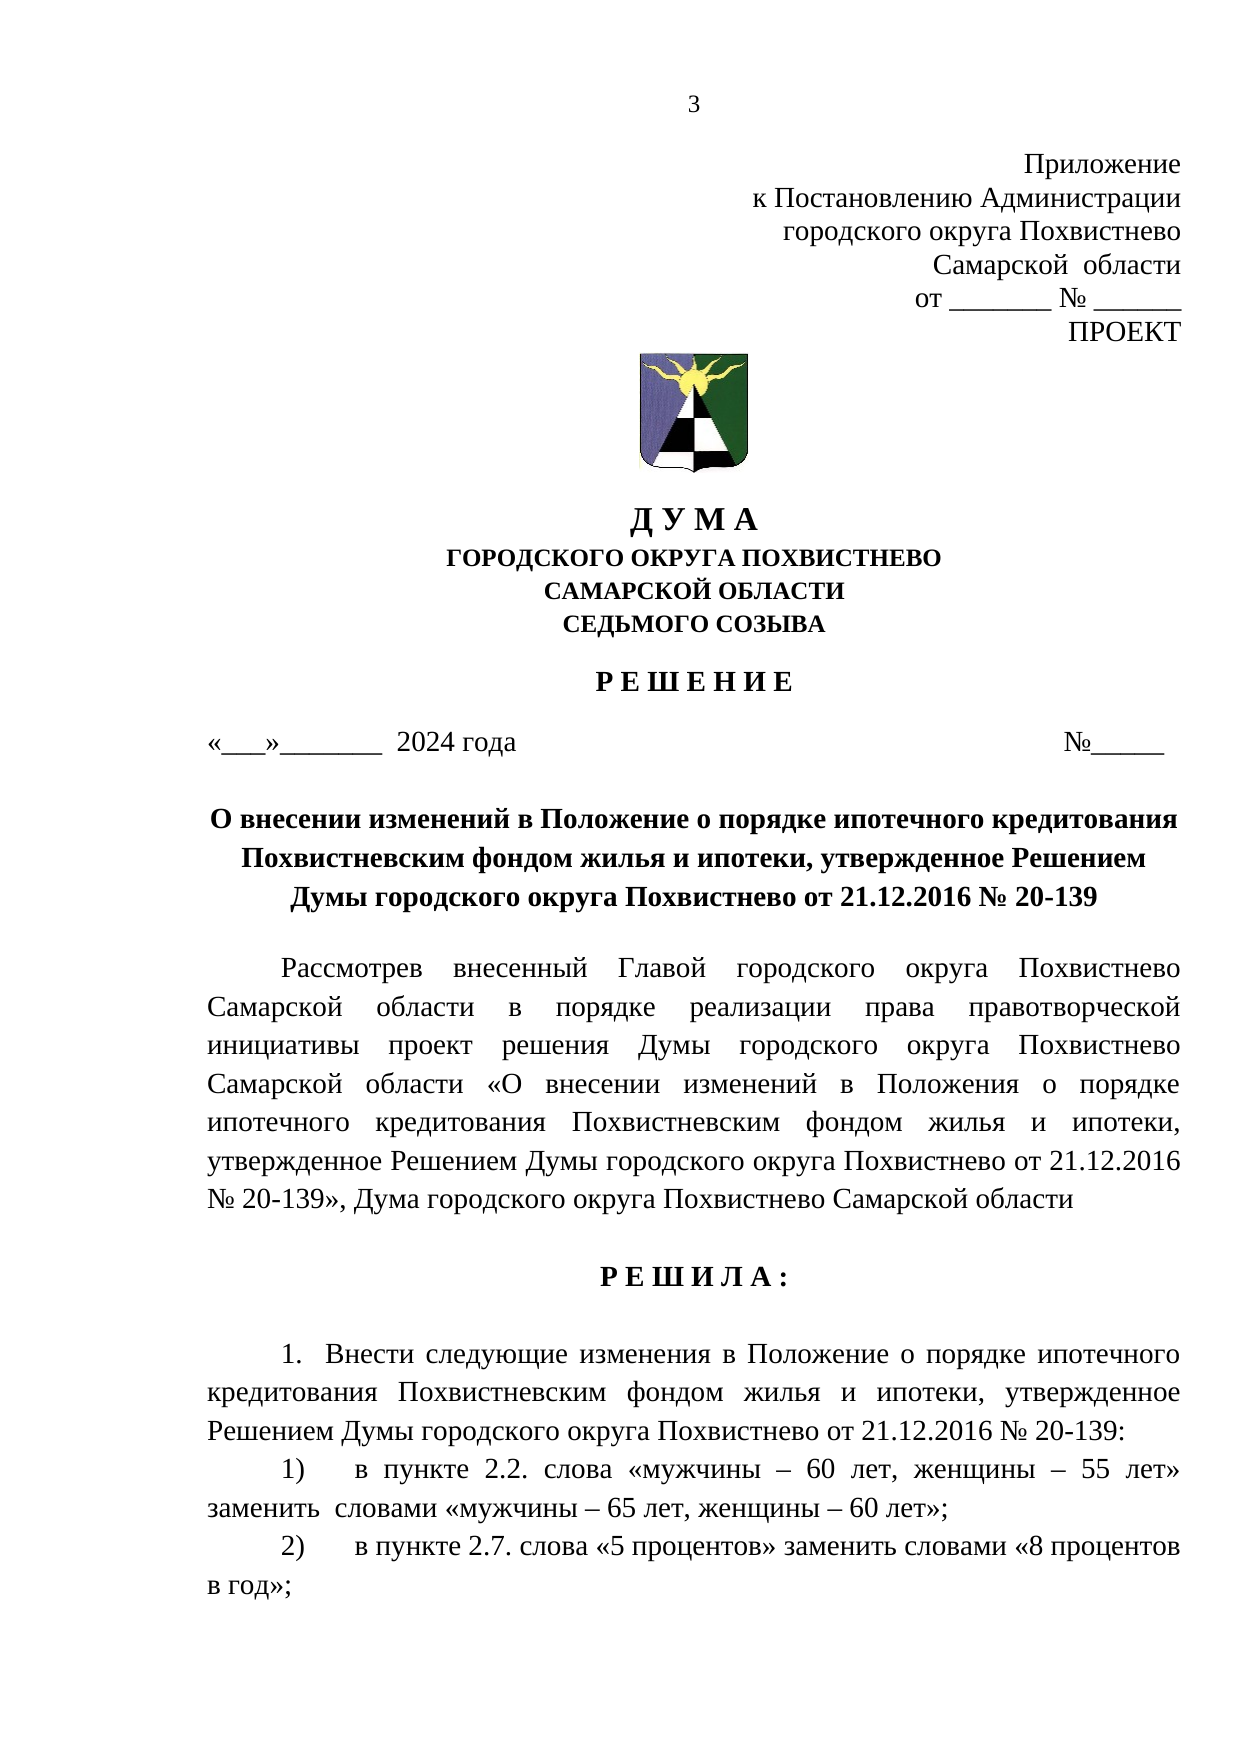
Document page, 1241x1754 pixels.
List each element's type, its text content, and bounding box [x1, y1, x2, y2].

text «___»_______ 2024 года №_____ [207, 724, 1181, 758]
list в пункте 2.7. слова «5 процентов» заменить словами «8 процентов в год»; [207, 1528, 1181, 1601]
text Самарской области [207, 247, 1181, 280]
text Д У М А [207, 499, 1181, 537]
list в пункте 2.2. слова «мужчины – 60 лет, женщины – 55 лет» заменить словами «мужчины – 65 лет, женщины – 60 лет»; [207, 1451, 1181, 1523]
text городского округа Похвистнево [207, 213, 1181, 247]
text Приложение [207, 146, 1181, 180]
text к Постановлению Администрации [207, 180, 1181, 213]
text Р Е Ш Е Н И Е [207, 664, 1181, 698]
text Р Е Ш И Л А : [207, 1259, 1181, 1292]
text ГОРОДСКОГО ОКРУГА ПОХВИСТНЕВО [207, 543, 1181, 572]
text СЕДЬМОГО СОЗЫВА [207, 609, 1181, 638]
text Рассмотрев внесенный Главой городского округа Похвистнево Самарской области в порядке реализации права правотворческой инициативы проект решения Думы городского округа Похвистнево Самарской области «О внесении изменений в Положения о порядке ипотечного кредитования Похвистневским фондом жилья и ипотеки, утвержденное Решением Думы городского округа Похвистнево от 21.12.2016 № 20-139», Дума городского округа Похвистнево Самарской области [207, 950, 1181, 1215]
list Внести следующие изменения в Положение о порядке ипотечного кредитования Похвистневским фондом жилья и ипотеки, утвержденное Решением Думы городского округа Похвистнево от 21.12.2016 № 20-139: [207, 1336, 1181, 1446]
text О внесении изменений в Положение о порядке ипотечного кредитования Похвистневским фондом жилья и ипотеки, утвержденное Решением Думы городского округа Похвистнево от 21.12.2016 № 20-139 [207, 802, 1181, 912]
picture [639, 352, 749, 473]
text от _______ № ______ [207, 280, 1181, 314]
text ПРОЕКТ [207, 314, 1181, 347]
text САМАРСКОЙ ОБЛАСТИ [207, 576, 1181, 605]
